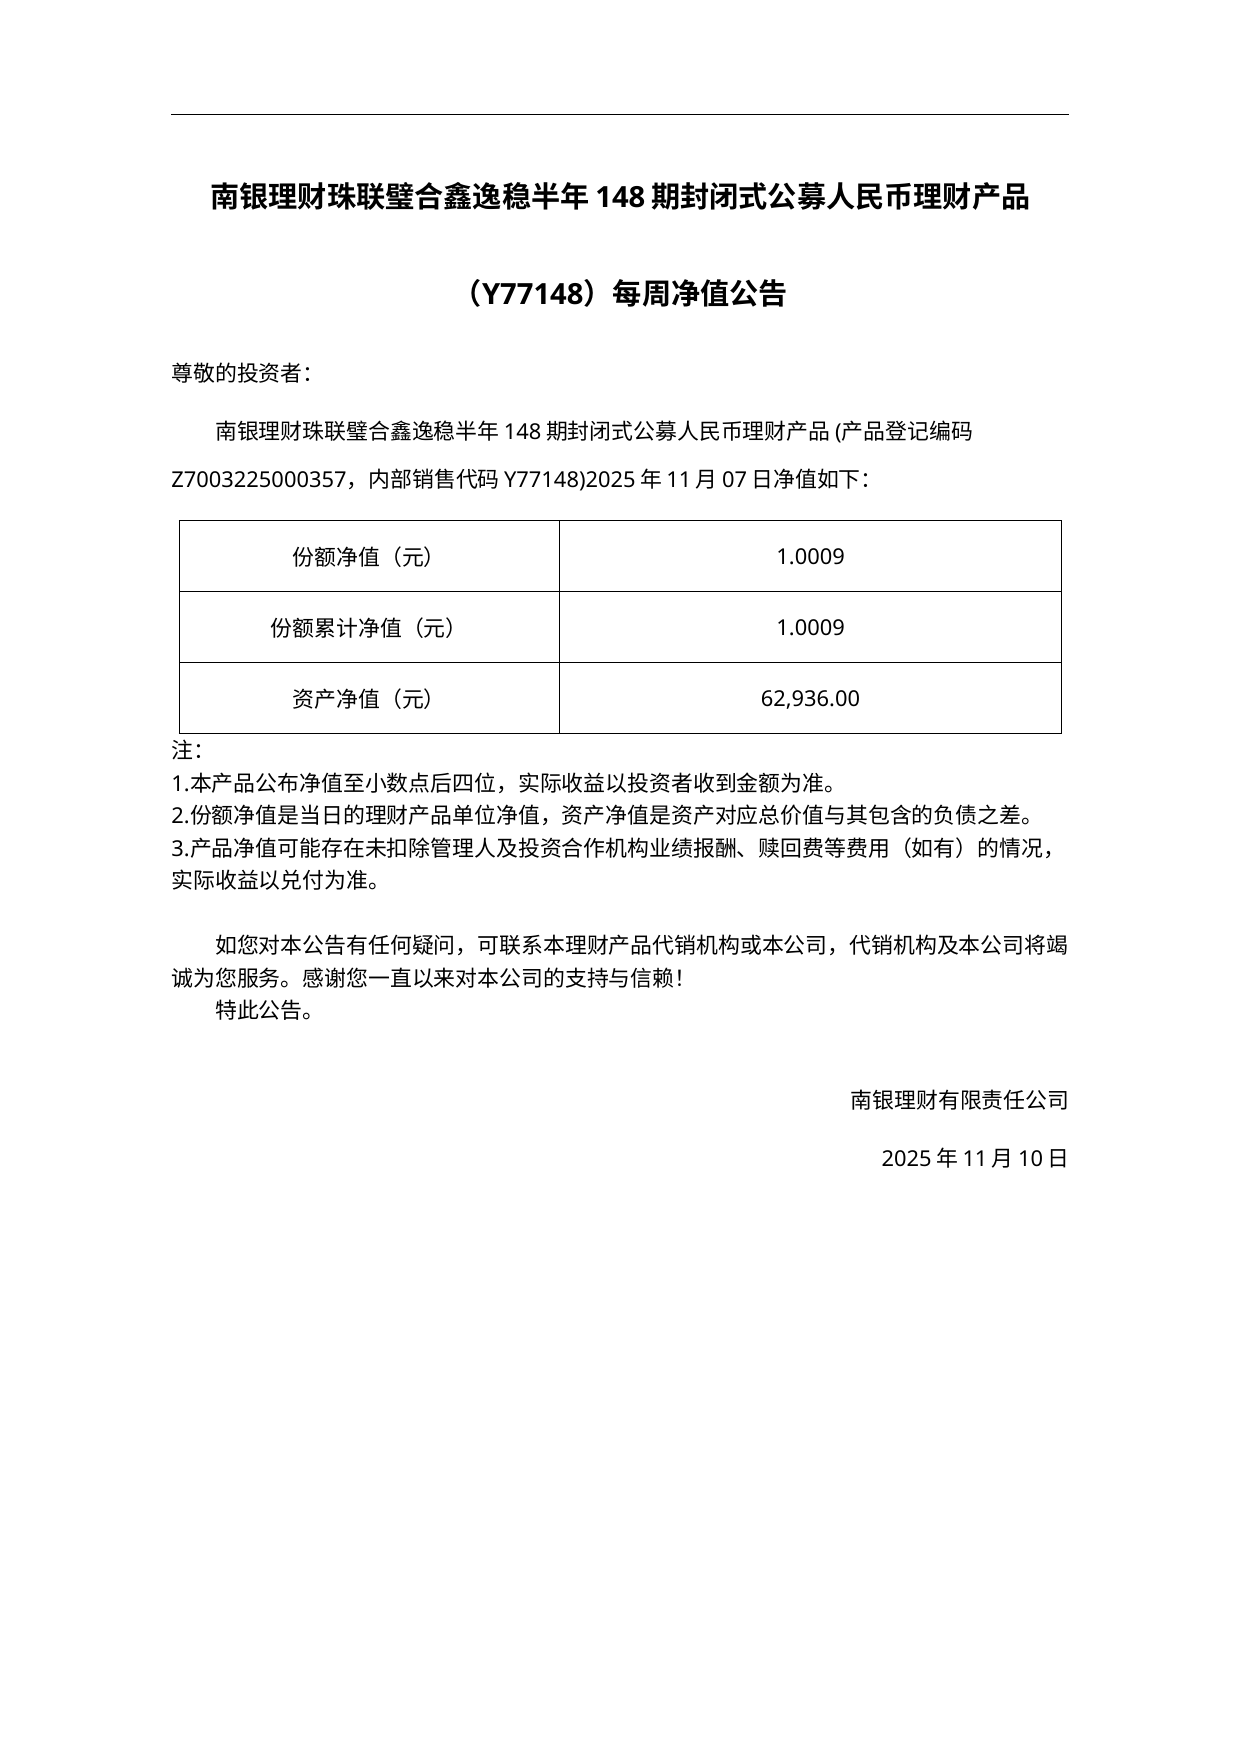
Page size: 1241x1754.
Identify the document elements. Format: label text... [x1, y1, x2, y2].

text 如您对本公告有任何疑问，可联系本理财产品代销机构或本公司，代销机构及本公司将竭诚为您服务。感谢您一直以来对本公司的支持与信赖！ [171, 928, 1069, 993]
table_cell 1.0009 [560, 592, 1061, 662]
table_cell 份额累计净值（元） [180, 592, 559, 662]
text 南银理财珠联璧合鑫逸稳半年148期封闭式公募人民币理财产品 (产品登记编码Z7003225000357，内部销售代码Y77148)2025年11月07日净值如下： [171, 413, 1069, 494]
text 注： [171, 733, 1069, 765]
table_cell 资产净值（元） [180, 663, 559, 733]
table_cell 62,936.00 [560, 663, 1061, 733]
text 南银理财有限责任公司 [171, 1082, 1069, 1115]
text 3.产品净值可能存在未扣除管理人及投资合作机构业绩报酬、赎回费等费用（如有）的情况，实际收益以兑付为准。 [171, 830, 1069, 895]
text 2.份额净值是当日的理财产品单位净值，资产净值是资产对应总价值与其包含的负债之差。 [171, 798, 1069, 830]
table_header 份额净值（元） [180, 521, 559, 591]
text 南银理财珠联璧合鑫逸稳半年148期封闭式公募人民币理财产品（Y77148）每周净值公告 [171, 162, 1069, 324]
table_header 1.0009 [560, 521, 1061, 591]
text 1.本产品公布净值至小数点后四位，实际收益以投资者收到金额为准。 [171, 765, 1069, 798]
text 特此公告。 [171, 993, 1069, 1025]
text 尊敬的投资者： [171, 355, 1069, 388]
text 2025年11月10日 [171, 1140, 1069, 1173]
